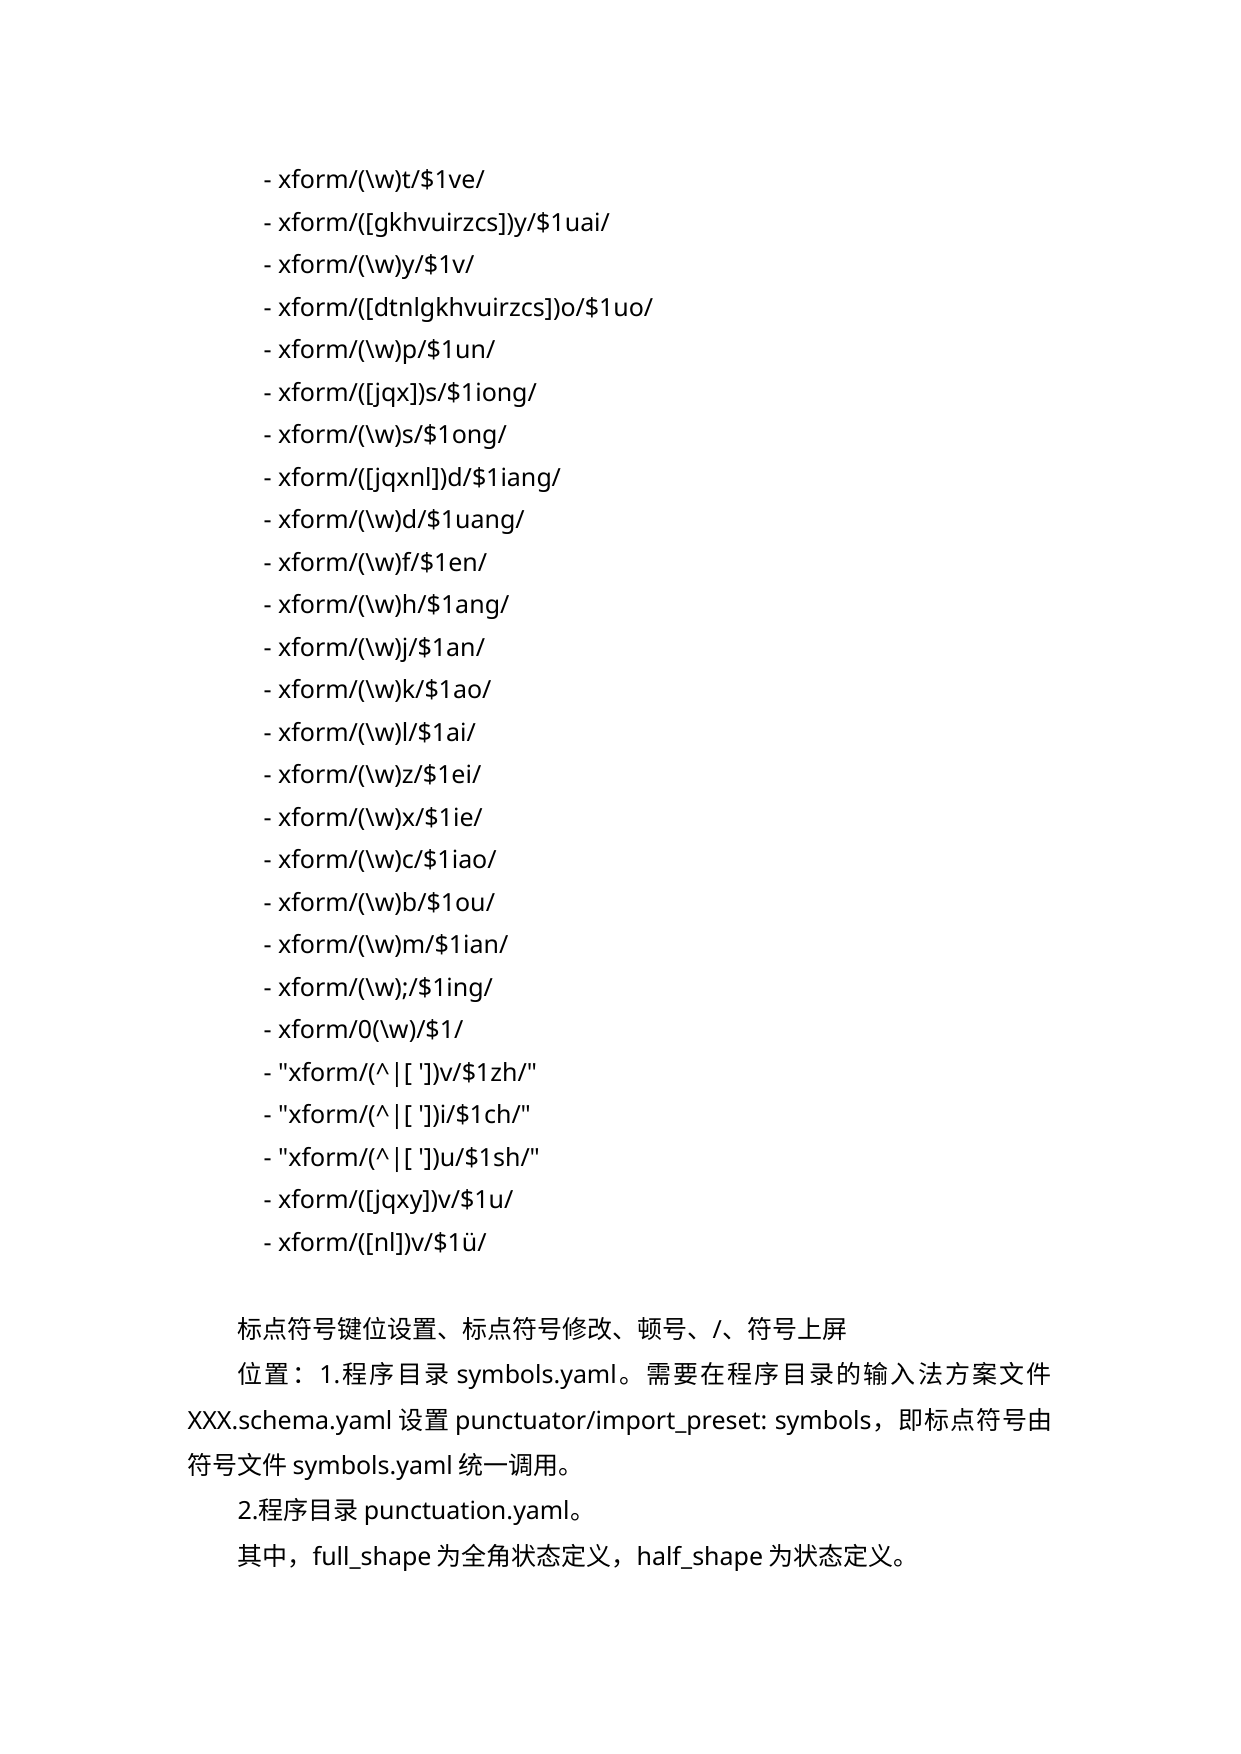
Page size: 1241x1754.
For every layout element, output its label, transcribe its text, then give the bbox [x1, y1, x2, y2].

text 标点符号键位设置、标点符号修改、顿号、/、符号上屏 [187, 1309, 1053, 1346]
text - xform/(\w)c/$1iao/ [187, 842, 1053, 876]
text - xform/(\w)t/$1ve/ [187, 162, 1053, 196]
text - xform/(\w)s/$1ong/ [187, 417, 1053, 451]
text - "xform/(^|[ '])i/$1ch/" [187, 1097, 1053, 1131]
text - xform/([jqx])s/$1iong/ [187, 374, 1053, 408]
text - xform/(\w)f/$1en/ [187, 544, 1053, 578]
text - xform/(\w)d/$1uang/ [187, 502, 1053, 536]
text 其中，full_shape为全角状态定义，half_shape为状态定义。 [187, 1536, 1053, 1572]
text - xform/([jqxy])v/$1u/ [187, 1182, 1053, 1216]
text - xform/(\w)b/$1ou/ [187, 884, 1053, 918]
text - xform/(\w);/$1ing/ [187, 969, 1053, 1003]
text 2.程序目录punctuation.yaml。 [187, 1491, 1053, 1527]
text - "xform/(^|[ '])v/$1zh/" [187, 1054, 1053, 1088]
text - xform/([dtnlgkhvuirzcs])o/$1uo/ [187, 289, 1053, 323]
text - xform/(\w)h/$1ang/ [187, 587, 1053, 621]
text - xform/(\w)y/$1v/ [187, 247, 1053, 281]
text 位置：1.程序目录symbols.yaml。需要在程序目录的输入法方案文件 XXX.schema.yaml设置punctuator/import_preset: symbols，即标点符号由符号文件symbols.yaml统一调用。 [187, 1355, 1053, 1482]
text - xform/([gkhvuirzcs])y/$1uai/ [187, 204, 1053, 238]
text - xform/(\w)z/$1ei/ [187, 757, 1053, 791]
text - xform/([jqxnl])d/$1iang/ [187, 459, 1053, 493]
text - xform/(\w)m/$1ian/ [187, 927, 1053, 961]
text - xform/(\w)l/$1ai/ [187, 714, 1053, 748]
text - xform/0(\w)/$1/ [187, 1012, 1053, 1046]
text - xform/(\w)j/$1an/ [187, 629, 1053, 663]
text - xform/(\w)k/$1ao/ [187, 672, 1053, 706]
text - xform/(\w)x/$1ie/ [187, 799, 1053, 833]
text - xform/([nl])v/$1ü/ [187, 1224, 1053, 1258]
text - xform/(\w)p/$1un/ [187, 332, 1053, 366]
text - "xform/(^|[ '])u/$1sh/" [187, 1139, 1053, 1173]
